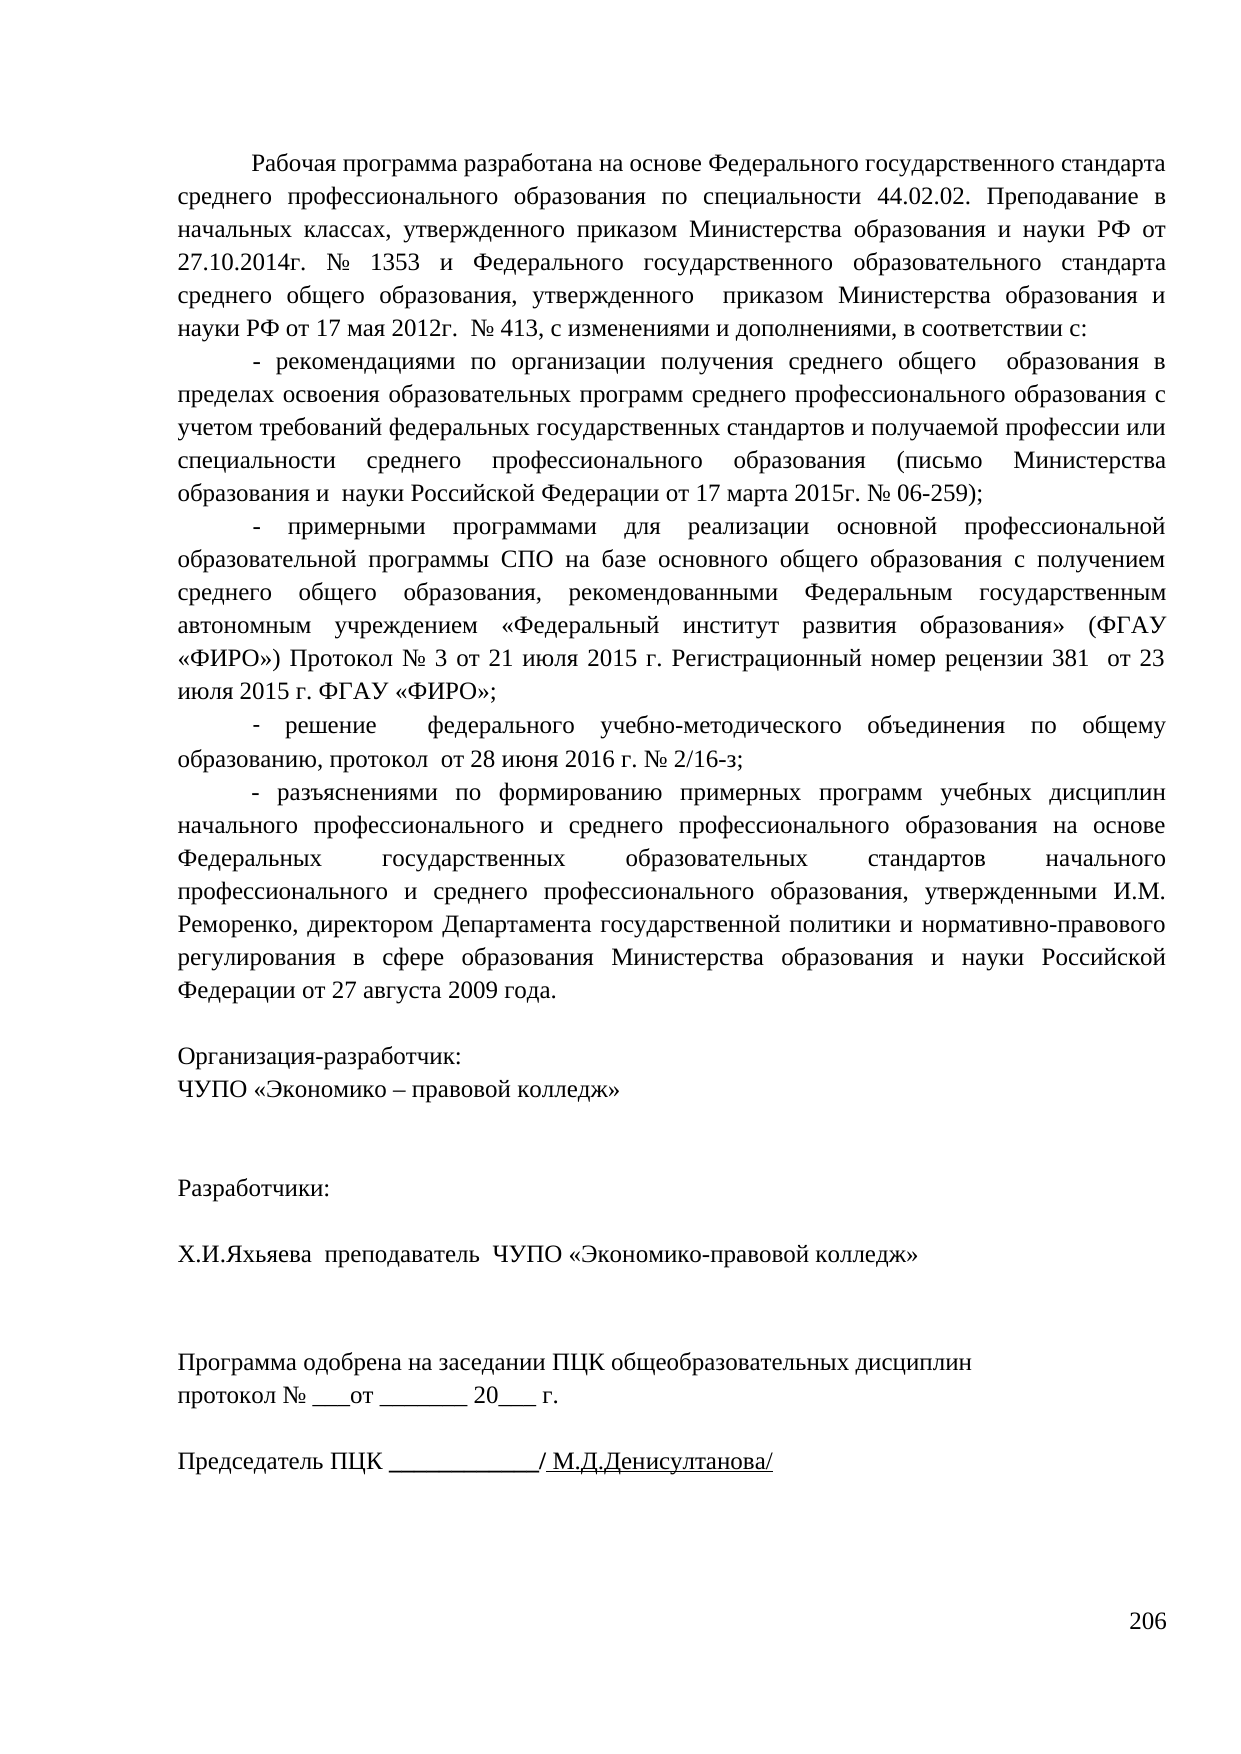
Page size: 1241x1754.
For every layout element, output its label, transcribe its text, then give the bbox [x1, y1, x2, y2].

text - решение федерального учебно-методического объединения по общему образованию, протокол от 28 июня 2016 г. № 2/16-з; [177, 709, 1167, 773]
text Разработчики: [118, 1173, 1167, 1202]
text протокол № ___от _______ 20___ г. [177, 1380, 1167, 1408]
text Организация-разработчик: [118, 1041, 1167, 1070]
text - разъяснениями по формированию примерных программ учебных дисциплин начального профессионального и среднего профессионального образования на основе Федеральных государственных образовательных стандартов начального профессионального и среднего профессионального образования, утвержденными И.М. Реморенко, директором Департамента государственной политики и нормативно-правового регулирования в сфере образования Министерства образования и науки Российской Федерации от 27 августа 2009 года. [177, 777, 1167, 1004]
text Рабочая программа разработана на основе Федерального государственного стандарта среднего профессионального образования по специальности 44.02.02. Преподавание в начальных классах, утвержденного приказом Министерства образования и науки РФ от 27.10.2014г. № 1353 и Федерального государственного образовательного стандарта среднего общего образования, утвержденного приказом Министерства образования и науки РФ от 17 мая 2012г. № 413, с изменениями и дополнениями, в соответствии с: [177, 148, 1167, 342]
text ЧУПО «Экономико – правовой колледж» [177, 1074, 1167, 1103]
text Программа одобрена на заседании ПЦК общеобразовательных дисциплин [177, 1347, 1167, 1376]
text - рекомендациями по организации получения среднего общего образования в пределах освоения образовательных программ среднего профессионального образования с учетом требований федеральных государственных стандартов и получаемой профессии или специальности среднего профессионального образования (письмо Министерства образования и науки Российской Федерации от 17 марта 2015г. № 06-259); [177, 346, 1167, 507]
text Х.И.Яхьяева преподаватель ЧУПО «Экономико-правовой колледж» [177, 1239, 1167, 1268]
text Председатель ПЦК ____________/ М.Д.Денисултанова/ [177, 1446, 1167, 1474]
text - примерными программами для реализации основной профессиональной образовательной программы СПО на базе основного общего образования с получением среднего общего образования, рекомендованными Федеральным государственным автономным учреждением «Федеральный институт развития образования» (ФГАУ «ФИРО») Протокол № 3 от 21 июля 2015 г. Регистрационный номер рецензии 381 от 23 июля 2015 г. ФГАУ «ФИРО»; [177, 511, 1167, 705]
